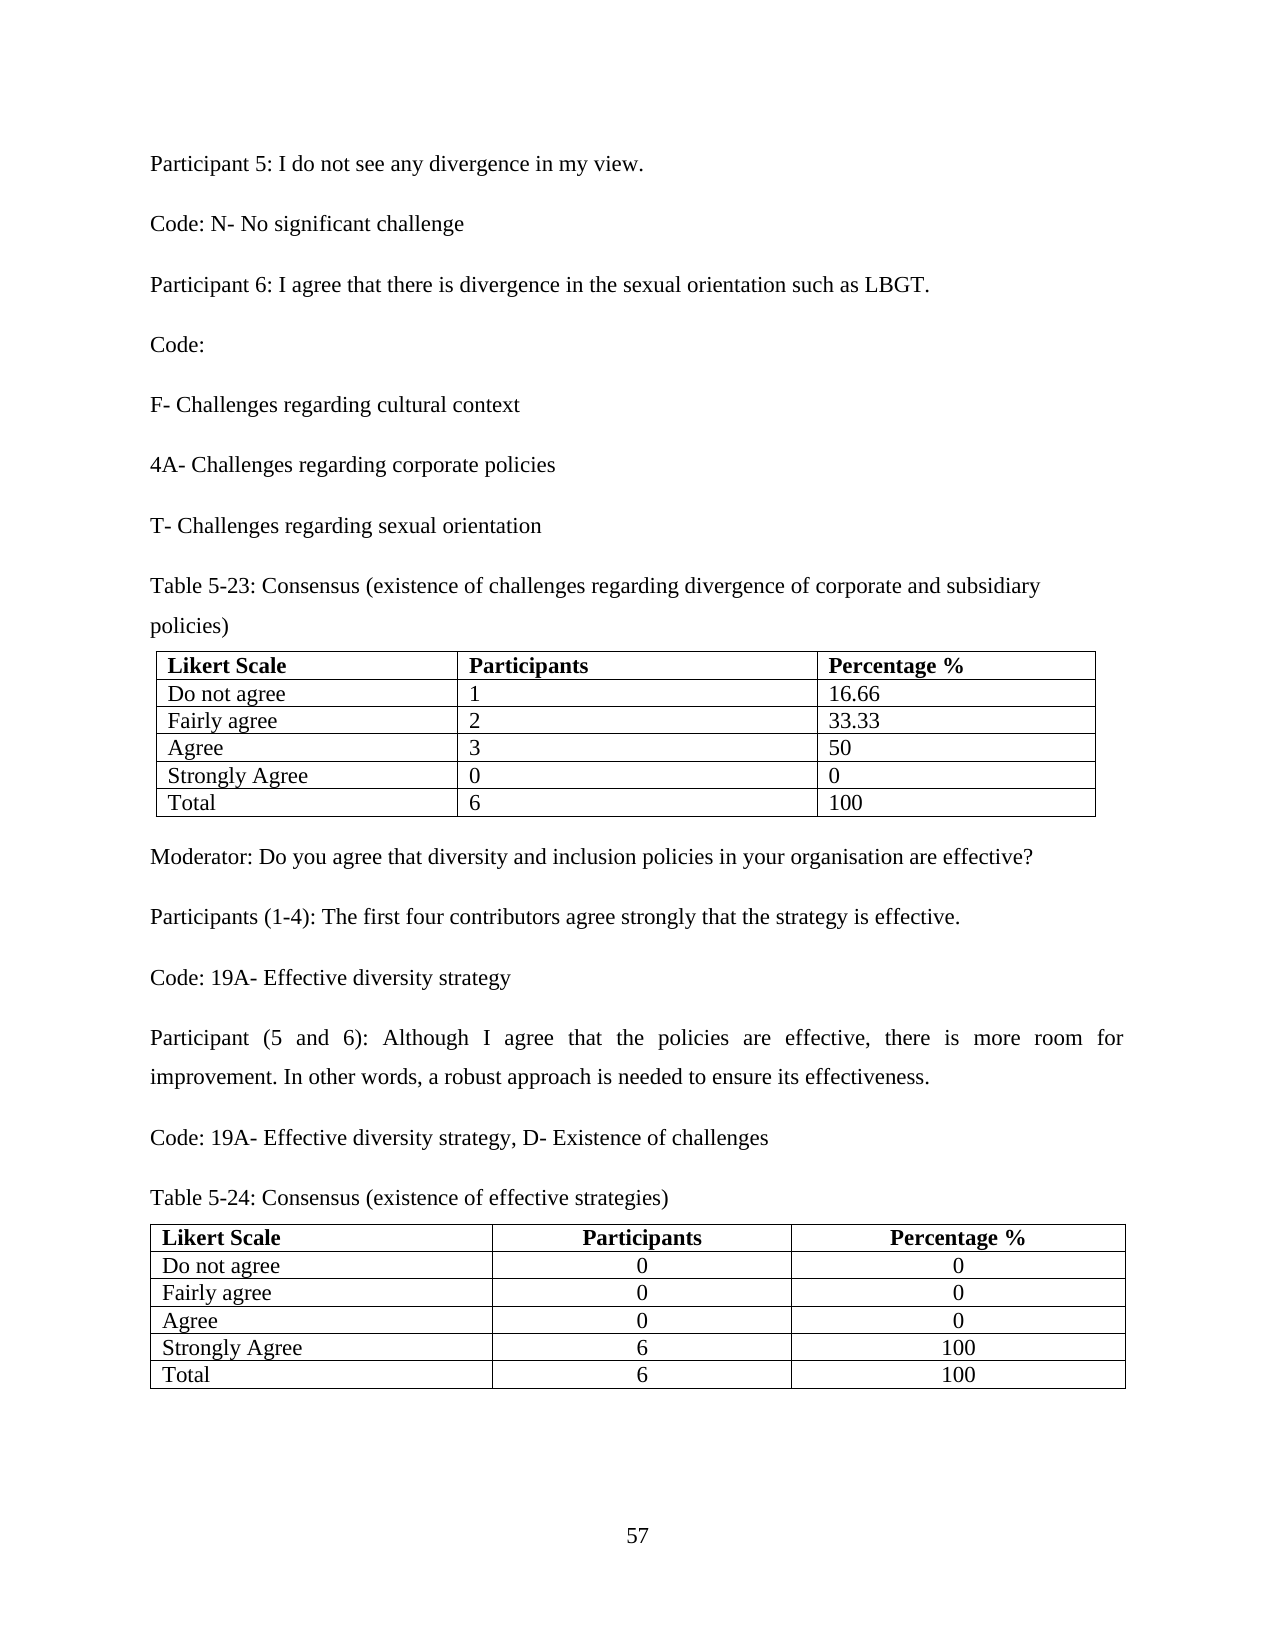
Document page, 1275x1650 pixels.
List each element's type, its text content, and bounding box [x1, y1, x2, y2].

table_cell 0 [493, 1279, 791, 1306]
table_cell Do not agree [151, 1252, 492, 1278]
table_header Percentage % [818, 652, 1095, 678]
text F- Challenges regarding cultural context [150, 391, 1125, 418]
table_cell Strongly Agree [157, 762, 457, 788]
table_cell Total [157, 789, 457, 816]
text Participants (1-4): The first four contributors agree strongly that the strategy is effective. [150, 903, 1125, 929]
table_cell 0 [818, 762, 1095, 788]
table_cell 100 [818, 789, 1095, 816]
text Code: 19A- Effective diversity strategy [150, 963, 1125, 990]
text 4A- Challenges regarding corporate policies [150, 452, 1125, 478]
table_cell Total [151, 1361, 492, 1388]
table_cell Strongly Agree [151, 1334, 492, 1360]
table_cell 33.33 [818, 707, 1095, 733]
table_cell 6 [493, 1361, 791, 1388]
table_cell 0 [458, 762, 817, 788]
text Code: 19A- Effective diversity strategy, D- Existence of challenges [150, 1124, 1125, 1150]
text Participant 5: I do not see any divergence in my view. [150, 150, 1125, 176]
text Table 5-24: Consensus (existence of effective strategies) [150, 1184, 1125, 1210]
table_header Likert Scale [151, 1225, 492, 1251]
text Participant 6: I agree that there is divergence in the sexual orientation such as LBGT. [150, 271, 1125, 297]
table_cell 6 [493, 1334, 791, 1360]
text Participant (5 and 6): Although I agree that the policies are effective, there is more room for improvement. In other words, a robust approach is needed to ensure its effectiveness. [150, 1024, 1125, 1090]
table_cell Agree [157, 734, 457, 761]
table_cell 0 [493, 1252, 791, 1278]
text Moderator: Do you agree that diversity and inclusion policies in your organisation are effective? [150, 843, 1125, 869]
table_cell 6 [458, 789, 817, 816]
table_cell Agree [151, 1307, 492, 1333]
text Table 5-23: Consensus (existence of challenges regarding divergence of corporate and subsidiary policies) [150, 572, 1125, 638]
table_header Likert Scale [157, 652, 457, 678]
table_cell 50 [818, 734, 1095, 761]
text Code: [150, 331, 1125, 357]
table_cell 0 [792, 1279, 1125, 1306]
table_cell 0 [792, 1307, 1125, 1333]
table_cell 100 [792, 1334, 1125, 1360]
table_cell Do not agree [157, 680, 457, 706]
table_cell 16.66 [818, 680, 1095, 706]
table_cell Fairly agree [151, 1279, 492, 1306]
table_cell Fairly agree [157, 707, 457, 733]
table_cell 1 [458, 680, 817, 706]
table_cell 3 [458, 734, 817, 761]
text T- Challenges regarding sexual orientation [150, 512, 1125, 538]
text Code: N- No significant challenge [150, 210, 1125, 237]
table_header Percentage % [792, 1225, 1125, 1251]
table_header Participants [493, 1225, 791, 1251]
table_cell 2 [458, 707, 817, 733]
table_cell 0 [792, 1252, 1125, 1278]
table_cell 100 [792, 1361, 1125, 1388]
table_header Participants [458, 652, 817, 678]
table_cell 0 [493, 1307, 791, 1333]
